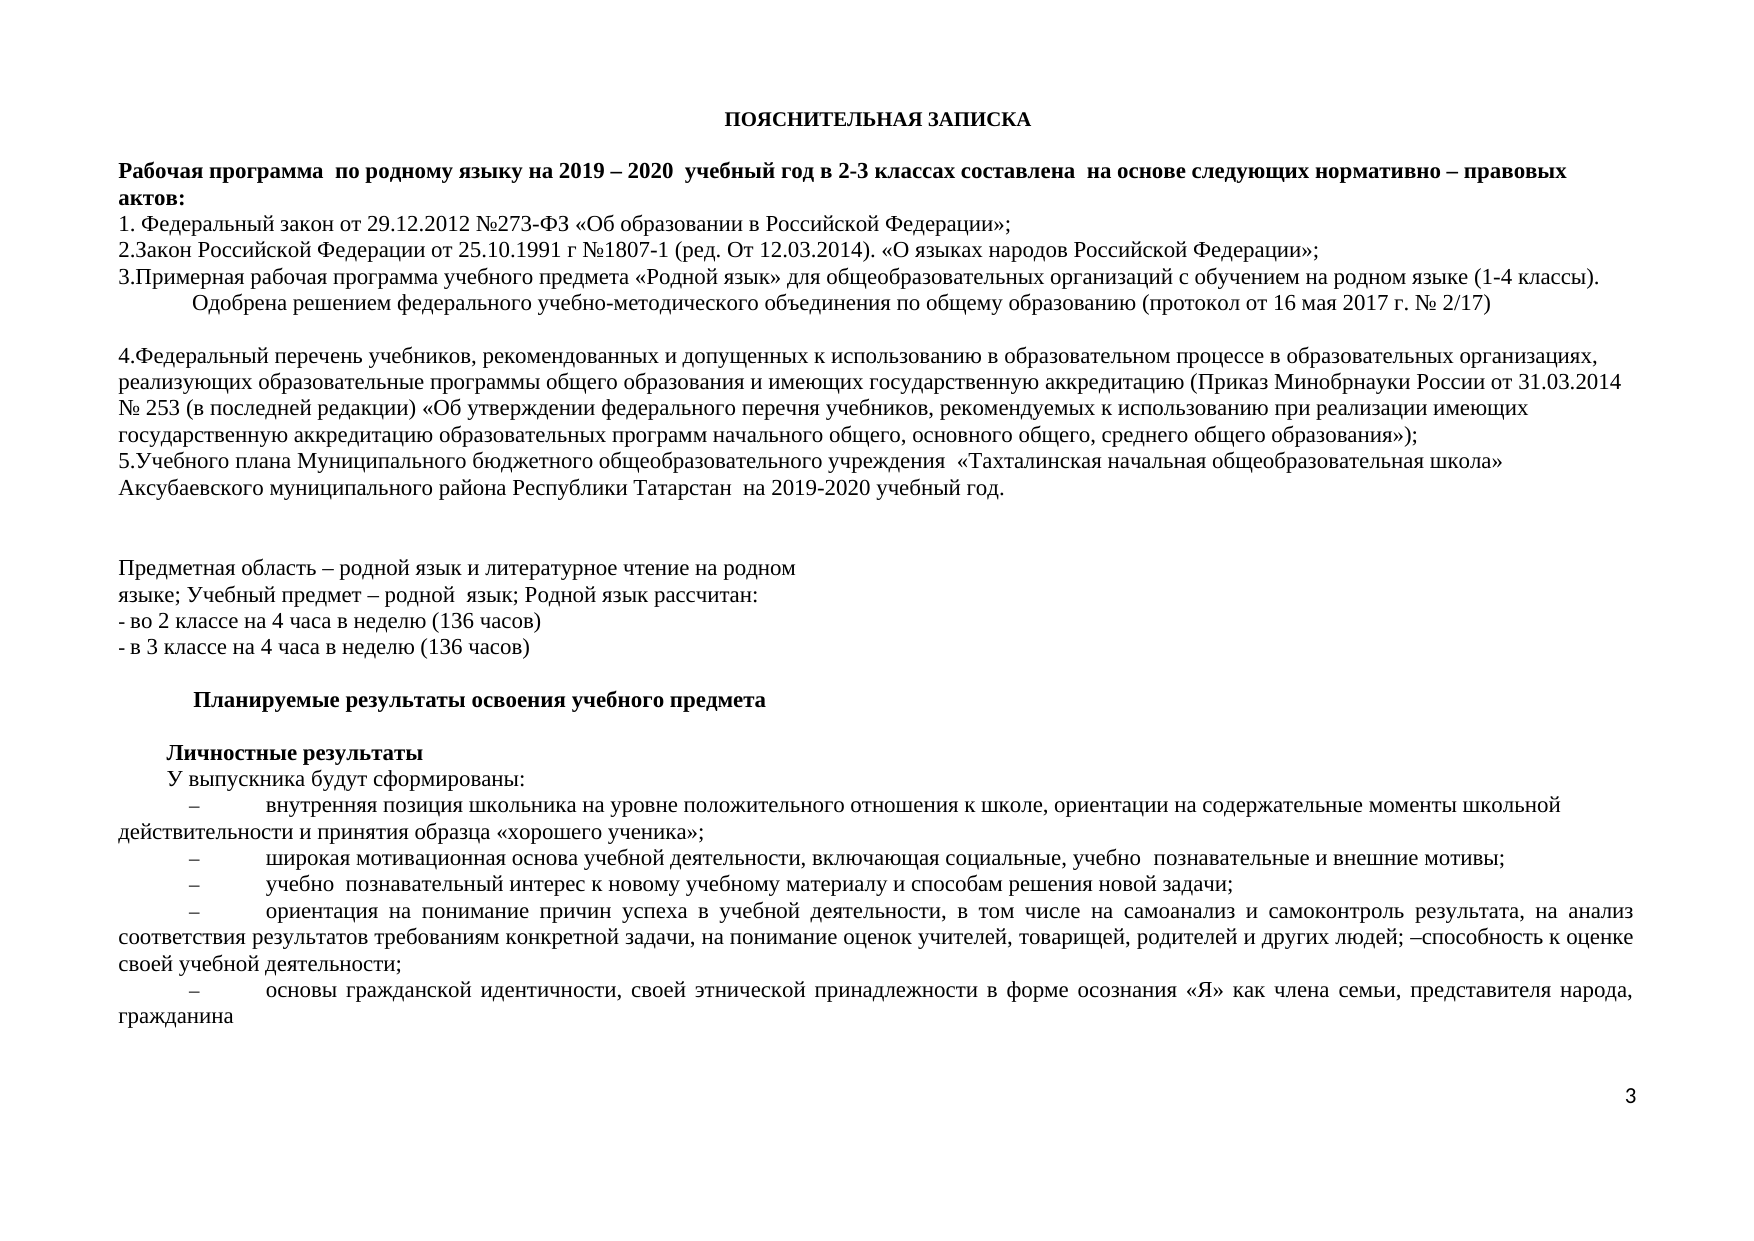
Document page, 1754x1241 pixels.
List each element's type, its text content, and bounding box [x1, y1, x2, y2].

list внутренняя позиция школьника на уровне положительного отношения к школе, ориентации на содержательные моменты школьной [118, 791, 1636, 818]
text действительности и принятия образца «хорошего ученика»; [118, 818, 1636, 844]
list ориентация на понимание причин успеха в учебной деятельности, в том числе на самоанализ и самоконтроль результата, на анализ соответствия результатов требованиям конкретной задачи, на понимание оценок учителей, товарищей, родителей и других людей; –способность к оценке своей учебной деятельности; [118, 897, 1636, 976]
list в 3 классе на 4 часа в неделю (136 часов) [118, 633, 1636, 660]
text Личностные результаты [166, 739, 1638, 765]
text 5.Учебного плана Муниципального бюджетного общеобразовательного учреждения «Тахталинская начальная общеобразовательная школа» Аксубаевского муниципального района Республики Татарстан на 2019-2020 учебный год. [118, 447, 1636, 500]
text Планируемые результаты освоения учебного предмета [193, 686, 1143, 712]
text 3.Примерная рабочая программа учебного предмета «Родной язык» для общеобразовательных организаций с обучением на родном языке (1-4 классы). Одобрена решением федерального учебно-методического объединения по общему образованию (протокол от 16 мая 2017 г. № 2/17) [118, 263, 1636, 315]
text 4.Федеральный перечень учебников, рекомендованных и допущенных к использованию в образовательном процессе в образовательных организациях, реализующих образовательные программы общего образования и имеющих государственную аккредитацию (Приказ Минобрнауки России от 31.03.2014 № 253 (в последней редакции) «Об утверждении федерального перечня учебников, рекомендуемых к использованию при реализации имеющих государственную аккредитацию образовательных программ начального общего, основного общего, среднего общего образования»); [118, 342, 1636, 447]
subtitle ПОЯСНИТЕЛЬНАЯ ЗАПИСКА [118, 107, 1638, 131]
text 2.Закон Российской Федерации от 25.10.1991 г №1807-1 (ред. От 12.03.2014). «О языках народов Российской Федерации»; [118, 236, 1636, 263]
text Предметная область – родной язык и литературное чтение на родном языке; Учебный предмет – родной язык; Родной язык рассчитан: [118, 554, 802, 607]
list во 2 классе на 4 часа в неделю (136 часов) [118, 607, 1636, 633]
list широкая мотивационная основа учебной деятельности, включающая социальные, учебно ­ познавательные и внешние мотивы; [118, 844, 1636, 871]
text Рабочая программа по родному языку на 2019 – 2020 учебный год в 2-3 классах составлена на основе следующих нормативно – правовых актов: [118, 157, 1638, 210]
text 1. Федеральный закон от 29.12.2012 №273-ФЗ «Об образовании в Российской Федерации»; [118, 210, 1636, 236]
list учебно ­ познавательный интерес к новому учебному материалу и способам решения новой задачи; [118, 871, 1636, 897]
text У выпускника будут сформированы: [166, 765, 1636, 791]
list основы гражданской идентичности, своей этнической принадлежности в форме осознания «Я» как члена семьи, представителя народа, гражданина [118, 976, 1636, 1029]
